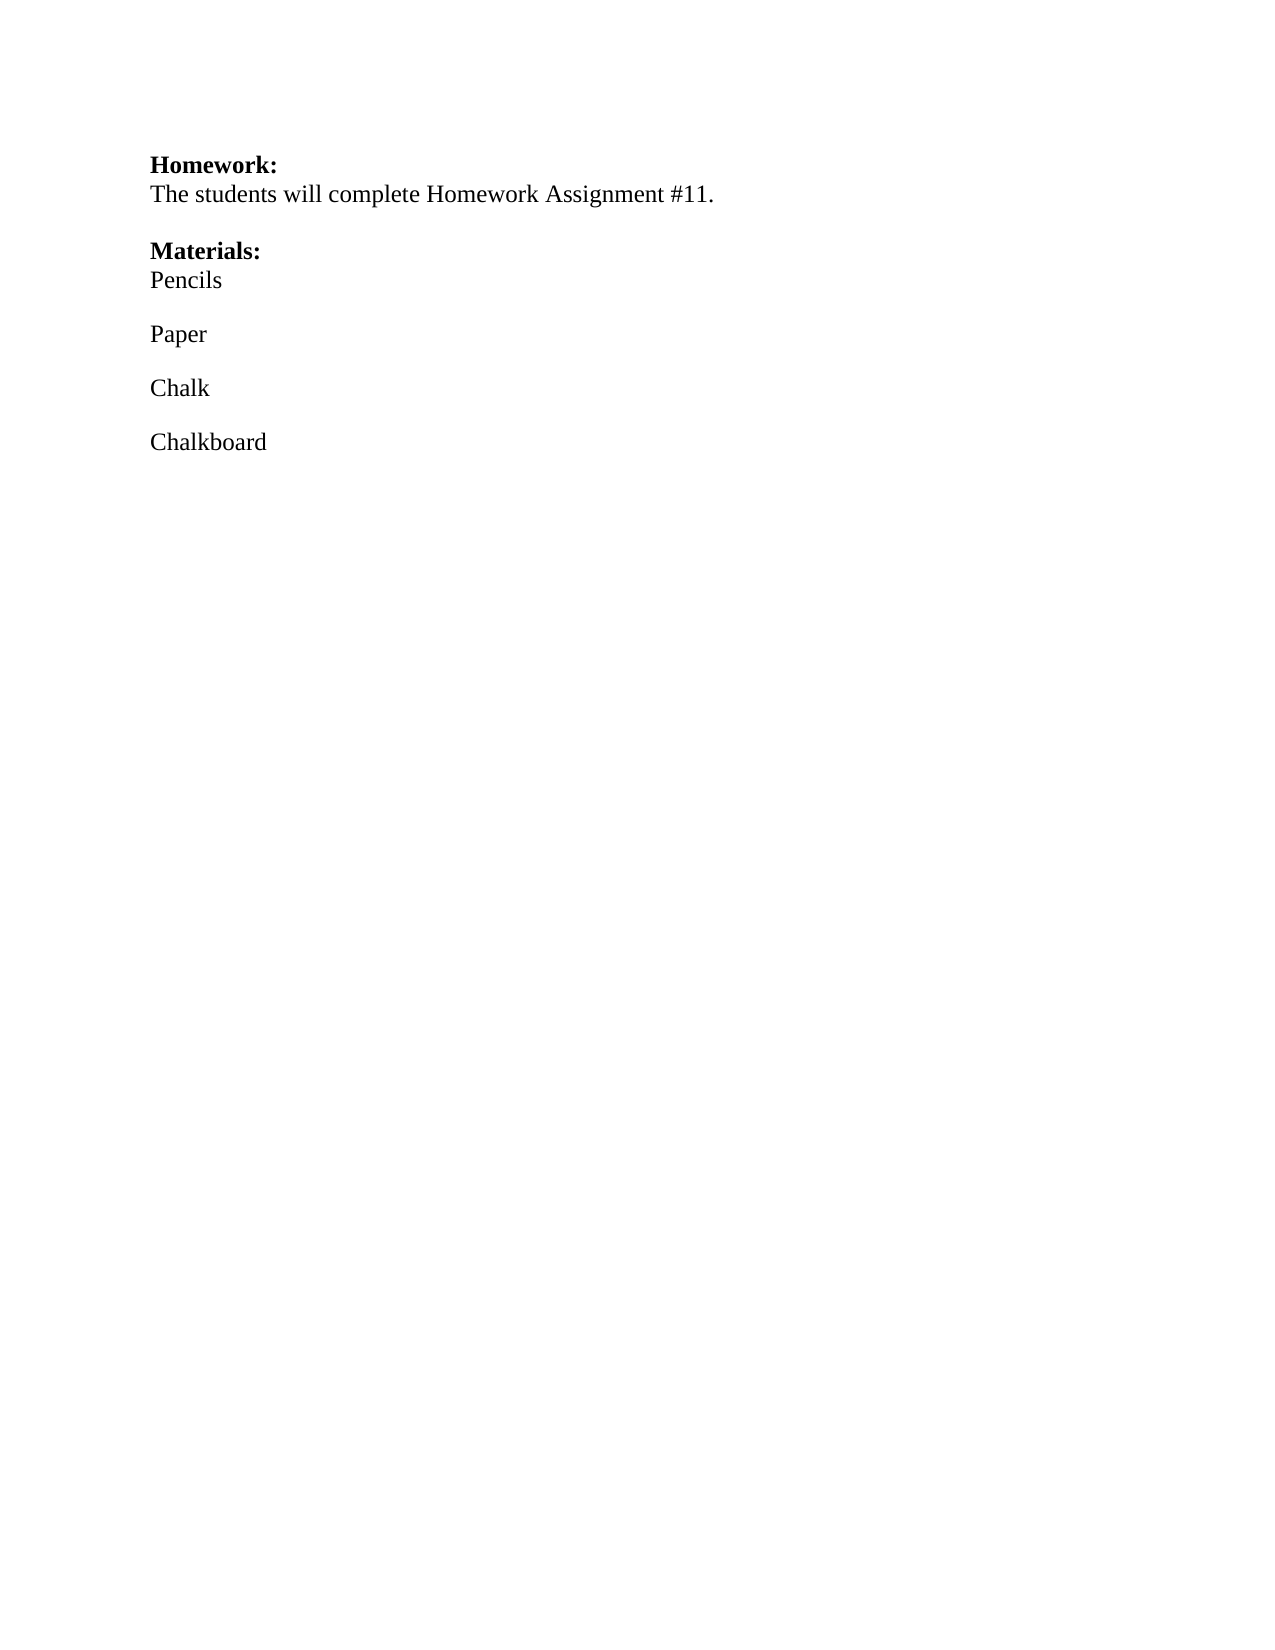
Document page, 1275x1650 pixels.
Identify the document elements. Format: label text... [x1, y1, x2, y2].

text Homework: [150, 150, 1125, 179]
text Pencils [150, 265, 1125, 294]
text Chalkboard [150, 427, 1125, 455]
text The students will complete Homework Assignment #11. [150, 179, 1125, 207]
text Materials: [150, 236, 1125, 265]
text Paper [150, 319, 1125, 348]
text Chalk [150, 373, 1125, 401]
